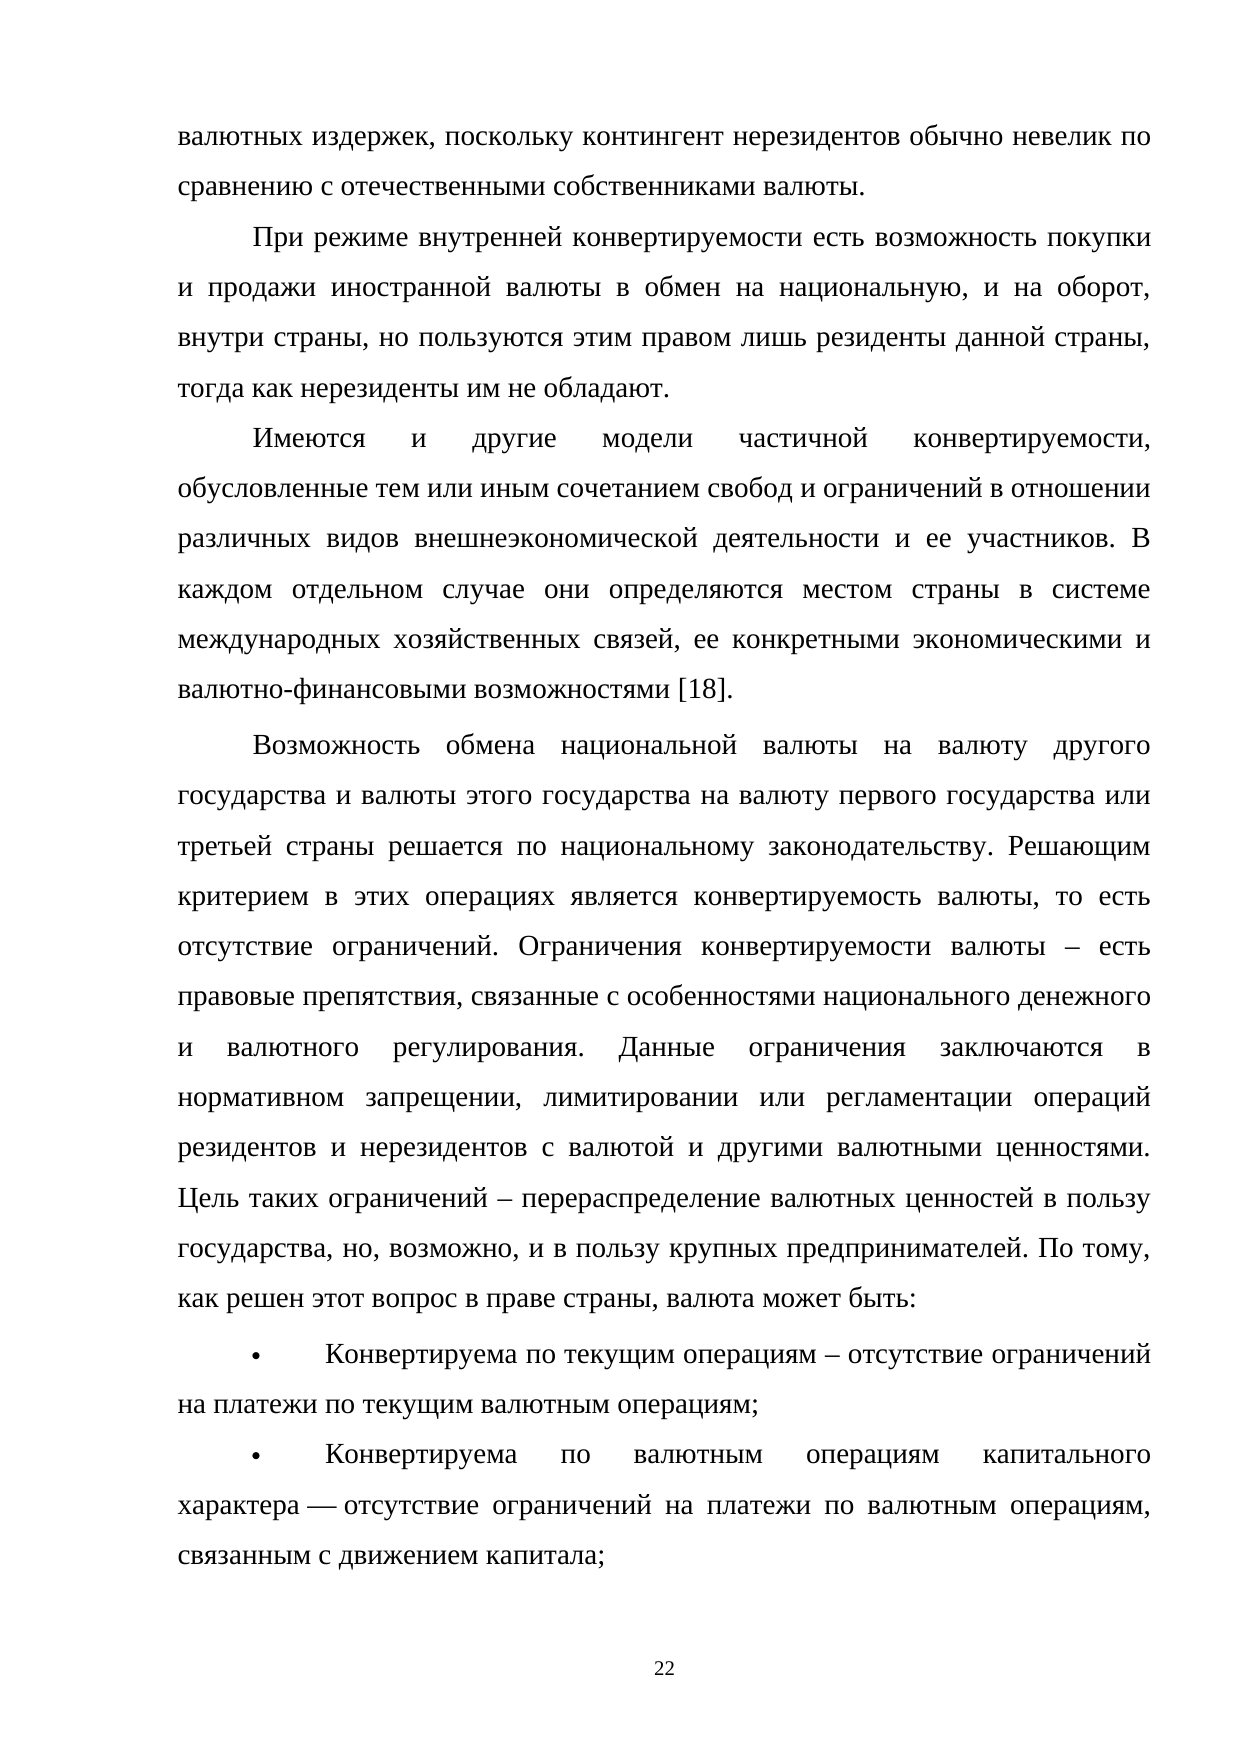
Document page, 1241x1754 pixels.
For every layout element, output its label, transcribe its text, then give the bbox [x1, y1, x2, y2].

text Имеются и другие модели частичной конвертируемости, обусловленные тем или иным сочетанием свобод и ограничений в отношении различных видов внешнеэкономической деятельности и ее участников. В каждом отдельном случае они определяются местом страны в системе международных хозяйственных связей, ее конкретными экономическими и валютно-финансовыми возможностями [18]. [177, 420, 1152, 705]
text Возможность обмена национальной валюты на валюту другого государства и валюты этого государства на валюту первого государства или третьей страны решается по национальному законодательству. Решающим критерием в этих операциях является конвертируемость валюты, то есть отсутствие ограничений. Ограничения конвертируемости валюты – есть правовые препятствия, связанные с особенностями национального денежного и валютного регулирования. Данные ограничения заключаются в нормативном запрещении, лимитировании или регламентации операций резидентов и нерезидентов с валютой и другими валютными ценностями. Цель таких ограничений – перераспределение валютных ценностей в пользу государства, но, возможно, и в пользу крупных предпринимателей. По тому, как решен этот вопрос в праве страны, валюта может быть: [177, 727, 1152, 1314]
text При режиме внутренней конвертируемости есть возможность покупки и продажи иностранной валюты в обмен на национальную, и на оборот, внутри страны, но пользуются этим правом лишь резиденты данной страны, тогда как нерезиденты им не обладают. [177, 219, 1152, 403]
list Конвертируема по текущим операциям – отсутствие ограничений на платежи по текущим валютным операциям; [177, 1336, 1152, 1420]
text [177, 118, 1152, 202]
list Конвертируема по валютным операциям капитального характера — отсутствие ограничений на платежи по валютным операциям, связанным с движением капитала; [177, 1442, 1152, 1576]
